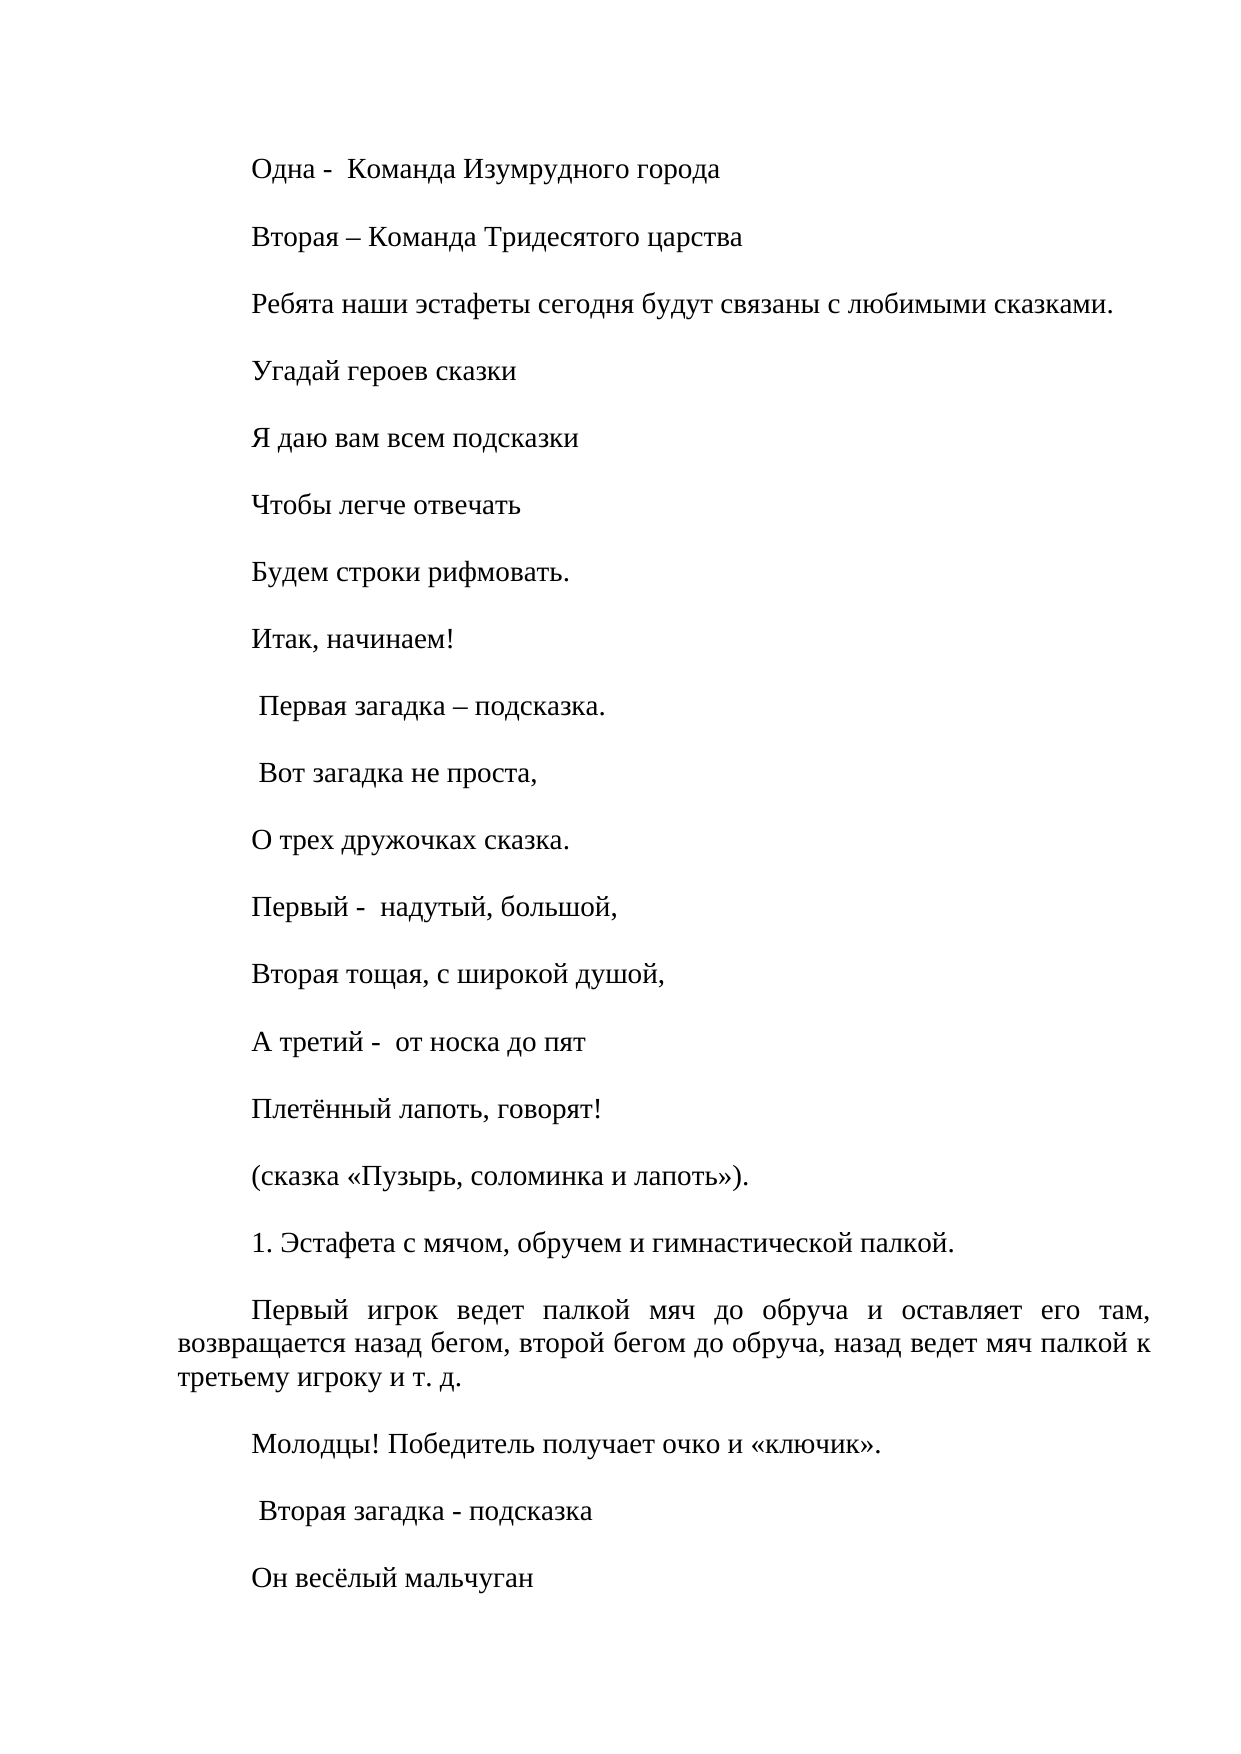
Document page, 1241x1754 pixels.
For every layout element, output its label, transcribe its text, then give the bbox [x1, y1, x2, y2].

text Вторая тощая, с широкой душой, [177, 957, 1152, 990]
text Я даю вам всем подсказки [177, 420, 1152, 453]
text Угадай героев сказки [177, 353, 1152, 386]
text Молодцы! Победитель получает очко и «ключик». [177, 1426, 1152, 1460]
text Первый игрок ведет палкой мяч до обруча и оставляет его там, возвращается назад бегом, второй бегом до обруча, назад ведет мяч палкой к третьему игроку и т. д. [177, 1292, 1152, 1393]
text А третий - от носка до пят [177, 1024, 1152, 1057]
text (сказка «Пузырь, соломинка и лапоть»). [177, 1158, 1152, 1191]
text Плетённый лапоть, говорят! [177, 1091, 1152, 1124]
text Будем строки рифмовать. [177, 554, 1152, 588]
text Одна - Команда Изумрудного города [177, 152, 1152, 185]
text Итак, начинаем! [177, 621, 1152, 655]
text Вот загадка не проста, [177, 755, 1152, 789]
text Первая загадка – подсказка. [177, 688, 1152, 722]
text О трех дружочках сказка. [177, 822, 1152, 856]
text Чтобы легче отвечать [177, 487, 1152, 521]
text Вторая – Команда Тридесятого царства [177, 219, 1152, 252]
text Он весёлый мальчуган [177, 1560, 1152, 1594]
text Вторая загадка - подсказка [177, 1493, 1152, 1527]
text Ребята наши эстафеты сегодня будут связаны с любимыми сказками. [177, 286, 1152, 319]
text 1. Эстафета с мячом, обручем и гимнастической палкой. [177, 1225, 1152, 1258]
text Первый - надутый, большой, [177, 889, 1152, 923]
